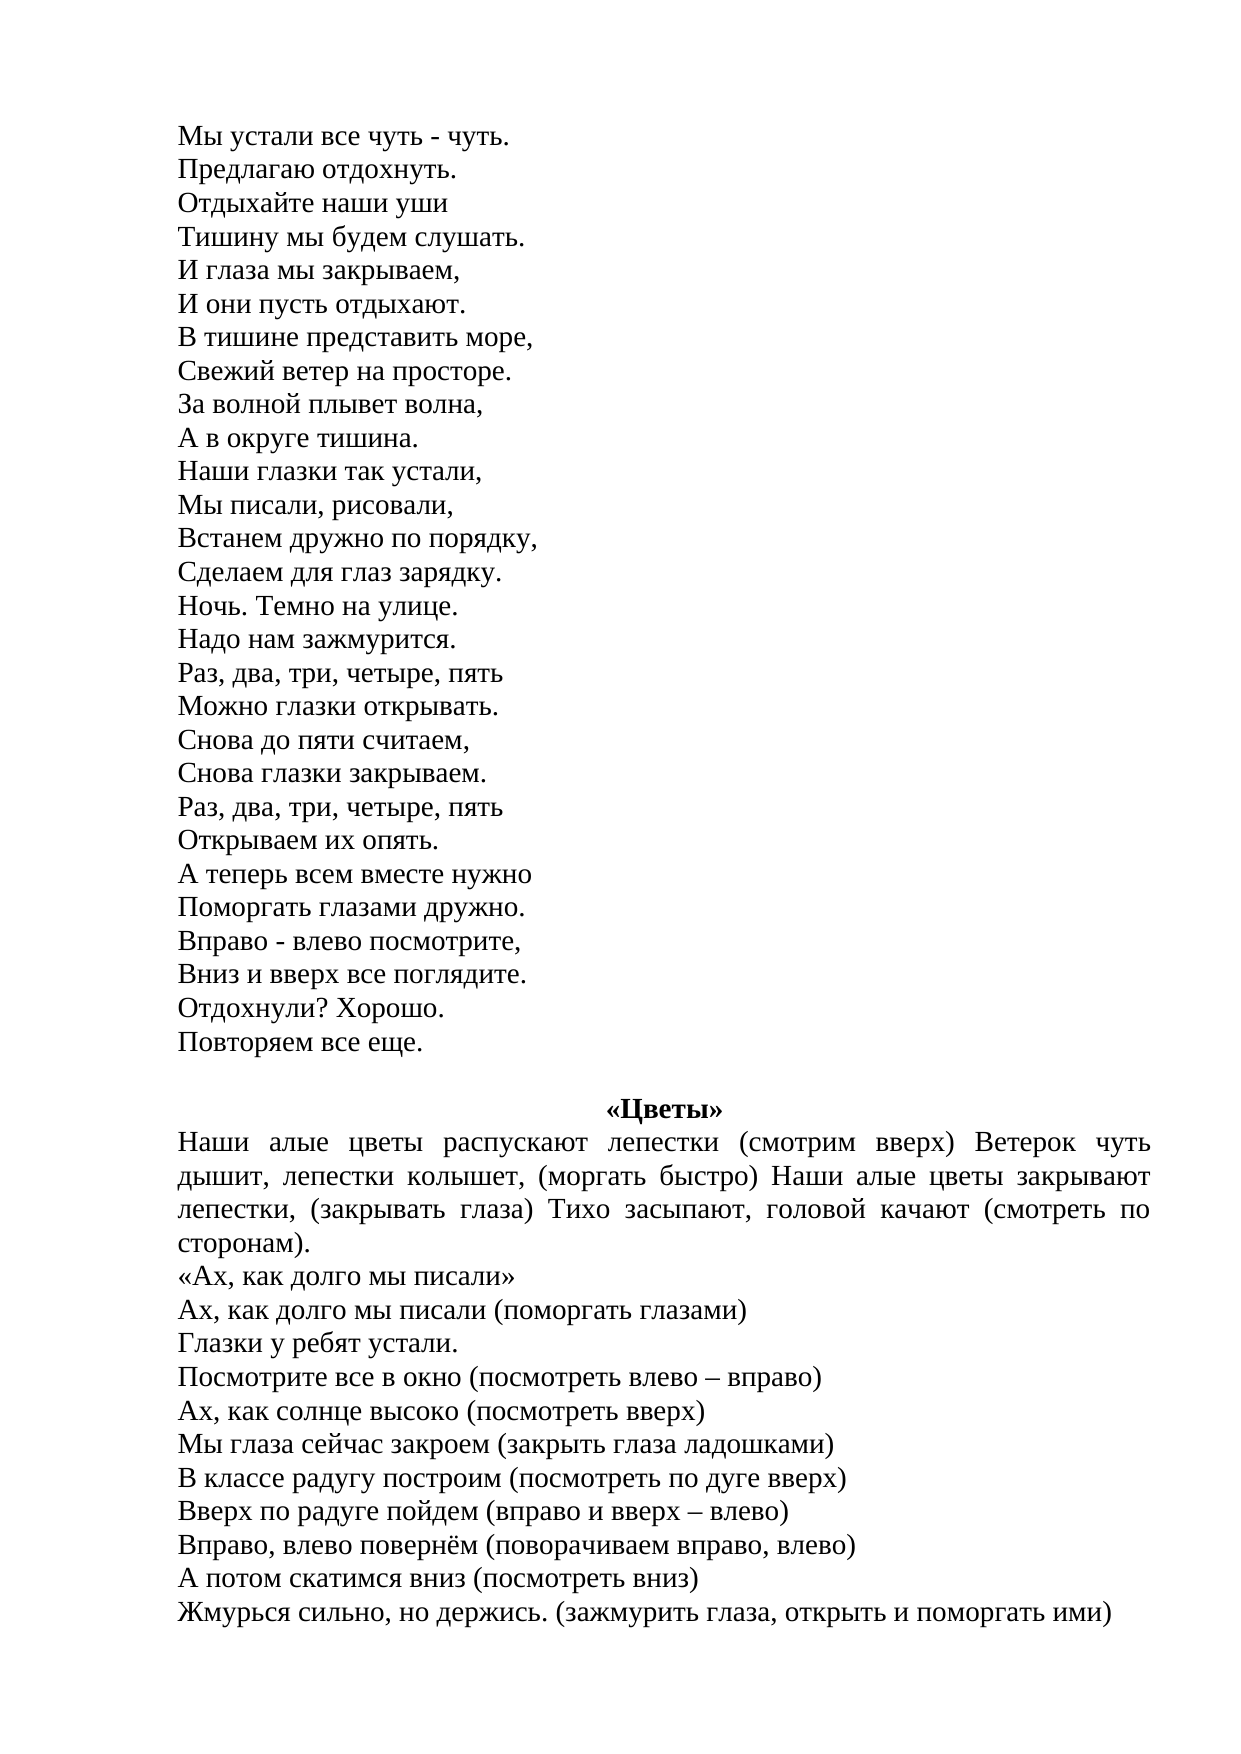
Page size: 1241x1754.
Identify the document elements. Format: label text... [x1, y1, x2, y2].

text Мы писали, рисовали, [177, 487, 1152, 521]
text Вверх по радуге пойдем (вправо и вверх – влево) [177, 1493, 1152, 1527]
text А потом скатимся вниз (посмотреть вниз) [177, 1560, 1152, 1594]
text Ах, как долго мы писали (поморгать глазами) [177, 1292, 1152, 1326]
text «Цветы» [177, 1091, 1152, 1124]
text Вниз и вверх все поглядите. [177, 957, 1152, 990]
text Мы устали все чуть - чуть. [177, 118, 1152, 152]
text Поморгать глазами дружно. [177, 889, 1152, 923]
text Раз, два, три, четыре, пять [177, 789, 1152, 822]
text Ночь. Темно на улице. [177, 588, 1152, 621]
text И они пусть отдыхают. [177, 286, 1152, 319]
text «Ах, как долго мы писали» [177, 1258, 1152, 1292]
text А в округе тишина. [177, 420, 1152, 453]
text Снова глазки закрываем. [177, 755, 1152, 789]
text Жмурься сильно, но держись. (зажмурить глаза, открыть и поморгать ими) [177, 1594, 1152, 1627]
text Повторяем все еще. [177, 1024, 1152, 1057]
text В тишине представить море, [177, 319, 1152, 353]
text Вправо - влево посмотрите, [177, 923, 1152, 957]
text За волной плывет волна, [177, 386, 1152, 420]
text Встанем дружно по порядку, [177, 521, 1152, 554]
text Глазки у ребят устали. [177, 1326, 1152, 1359]
text Ах, как солнце высоко (посмотреть вверх) [177, 1393, 1152, 1426]
text Снова до пяти считаем, [177, 722, 1152, 755]
text Предлагаю отдохнуть. [177, 152, 1152, 185]
text Мы глаза сейчас закроем (закрыть глаза ладошками) [177, 1426, 1152, 1460]
text Отдыхайте наши уши [177, 185, 1152, 219]
text Наши глазки так устали, [177, 453, 1152, 487]
text В классе радугу построим (посмотреть по дуге вверх) [177, 1460, 1152, 1493]
text Открываем их опять. [177, 822, 1152, 856]
text И глаза мы закрываем, [177, 252, 1152, 286]
text Отдохнули? Хорошо. [177, 990, 1152, 1024]
text Посмотрите все в окно (посмотреть влево – вправо) [177, 1359, 1152, 1393]
text Свежий ветер на просторе. [177, 353, 1152, 386]
text А теперь всем вместе нужно [177, 856, 1152, 889]
text Можно глазки открывать. [177, 688, 1152, 722]
text Сделаем для глаз зарядку. [177, 554, 1152, 588]
text Надо нам зажмурится. [177, 621, 1152, 655]
text Наши алые цветы распускают лепестки (смотрим вверх) Ветерок чуть дышит, лепестки колышет, (моргать быстро) Наши алые цветы закрывают лепестки, (закрывать глаза) Тихо засыпают, головой качают (смотреть по сторонам). [177, 1124, 1152, 1258]
text Вправо, влево повернём (поворачиваем вправо, влево) [177, 1527, 1152, 1560]
text Тишину мы будем слушать. [177, 219, 1152, 252]
text Раз, два, три, четыре, пять [177, 655, 1152, 688]
